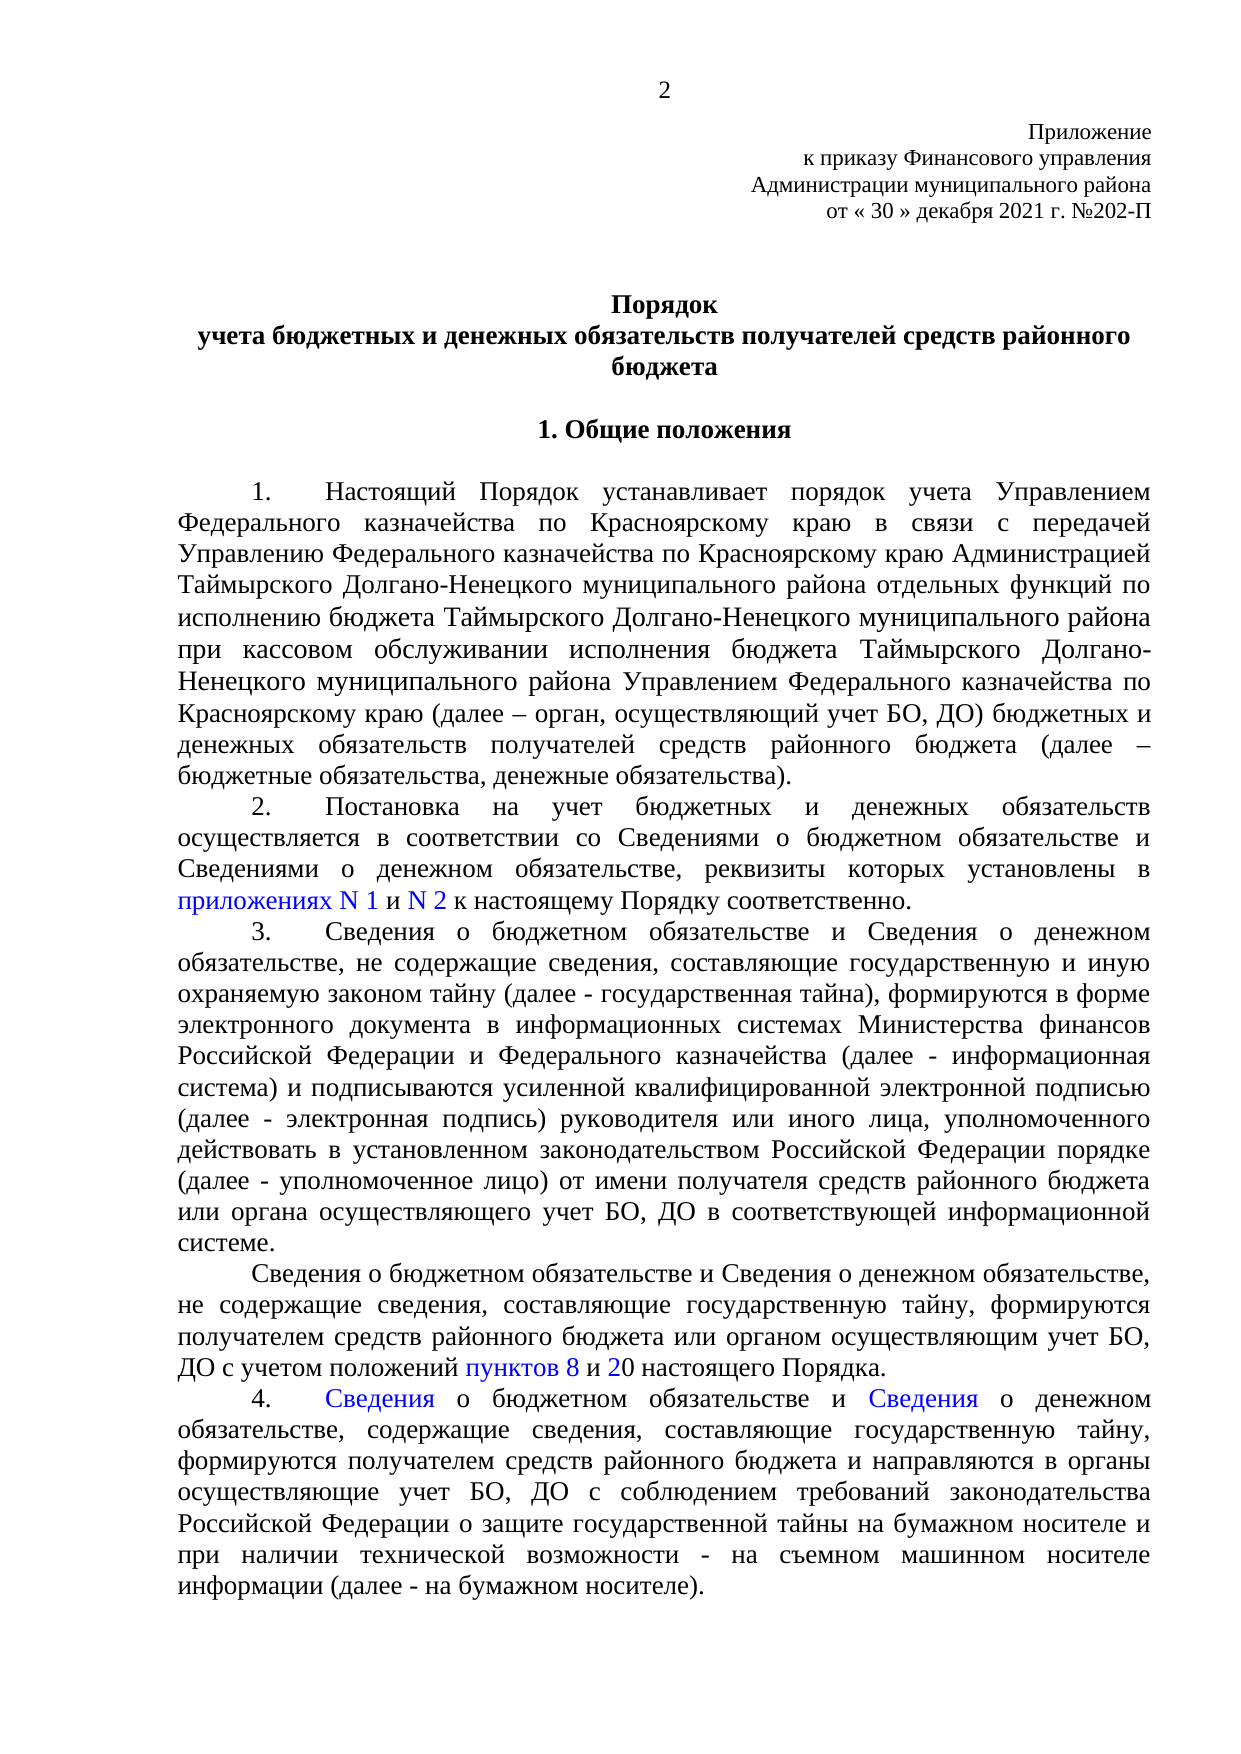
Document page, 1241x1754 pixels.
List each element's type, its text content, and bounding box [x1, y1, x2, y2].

text Администрации муниципального района [177, 171, 1152, 197]
text 1. Общие положения [177, 413, 1152, 444]
text к приказу Финансового управления [177, 144, 1152, 171]
text учета бюджетных и денежных обязательств получателей средств районного бюджета [177, 319, 1152, 382]
list Сведения о бюджетном обязательстве и Сведения о денежном обязательстве, не содержащие сведения, составляющие государственную тайну, формируются получателем средств районного бюджета или органом осуществляющим учет БО, ДО с учетом положений пунктов 8 и 20 настоящего Порядка. [177, 1257, 1152, 1382]
list Постановка на учет бюджетных и денежных обязательств осуществляется в соответствии со Сведениями о бюджетном обязательстве и Сведениями о денежном обязательстве, реквизиты которых установлены в приложениях N 1 и N 2 к настоящему Порядку соответственно. [177, 790, 1152, 915]
list Настоящий Порядок устанавливает порядок учета Управлением Федерального казначейства по Красноярскому краю в связи с передачей Управлению Федерального казначейства по Красноярскому краю Администрацией Таймырского Долгано-Ненецкого муниципального района отдельных функций по исполнению бюджета Таймырского Долгано-Ненецкого муниципального района при кассовом обслуживании исполнения бюджета Таймырского Долгано-Ненецкого муниципального района Управлением Федерального казначейства по Красноярскому краю (далее – орган, осуществляющий учет БО, ДО) бюджетных и денежных обязательств получателей средств районного бюджета (далее – бюджетные обязательства, денежные обязательства). [177, 475, 1152, 790]
text Приложение [177, 118, 1152, 144]
list Сведения о бюджетном обязательстве и Сведения о денежном обязательстве, не содержащие сведения, составляющие государственную и иную охраняемую законом тайну (далее - государственная тайна), формируются в форме электронного документа в информационных системах Министерства финансов Российской Федерации и Федерального казначейства (далее - информационная система) и подписываются усиленной квалифицированной электронной подписью (далее - электронная подпись) руководителя или иного лица, уполномоченного действовать в установленном законодательством Российской Федерации порядке (далее - уполномоченное лицо) от имени получателя средств районного бюджета или органа осуществляющего учет БО, ДО в соответствующей информационной системе. [177, 915, 1152, 1257]
text Порядок [177, 288, 1152, 319]
text от « 30 » декабря 2021 г. №202-П [177, 197, 1152, 223]
list Сведения о бюджетном обязательстве и Сведения о денежном обязательстве, содержащие сведения, составляющие государственную тайну, формируются получателем средств районного бюджета и направляются в органы осуществляющие учет БО, ДО с соблюдением требований законодательства Российской Федерации о защите государственной тайны на бумажном носителе и при наличии технической возможности - на съемном машинном носителе информации (далее - на бумажном носителе). [177, 1382, 1152, 1600]
